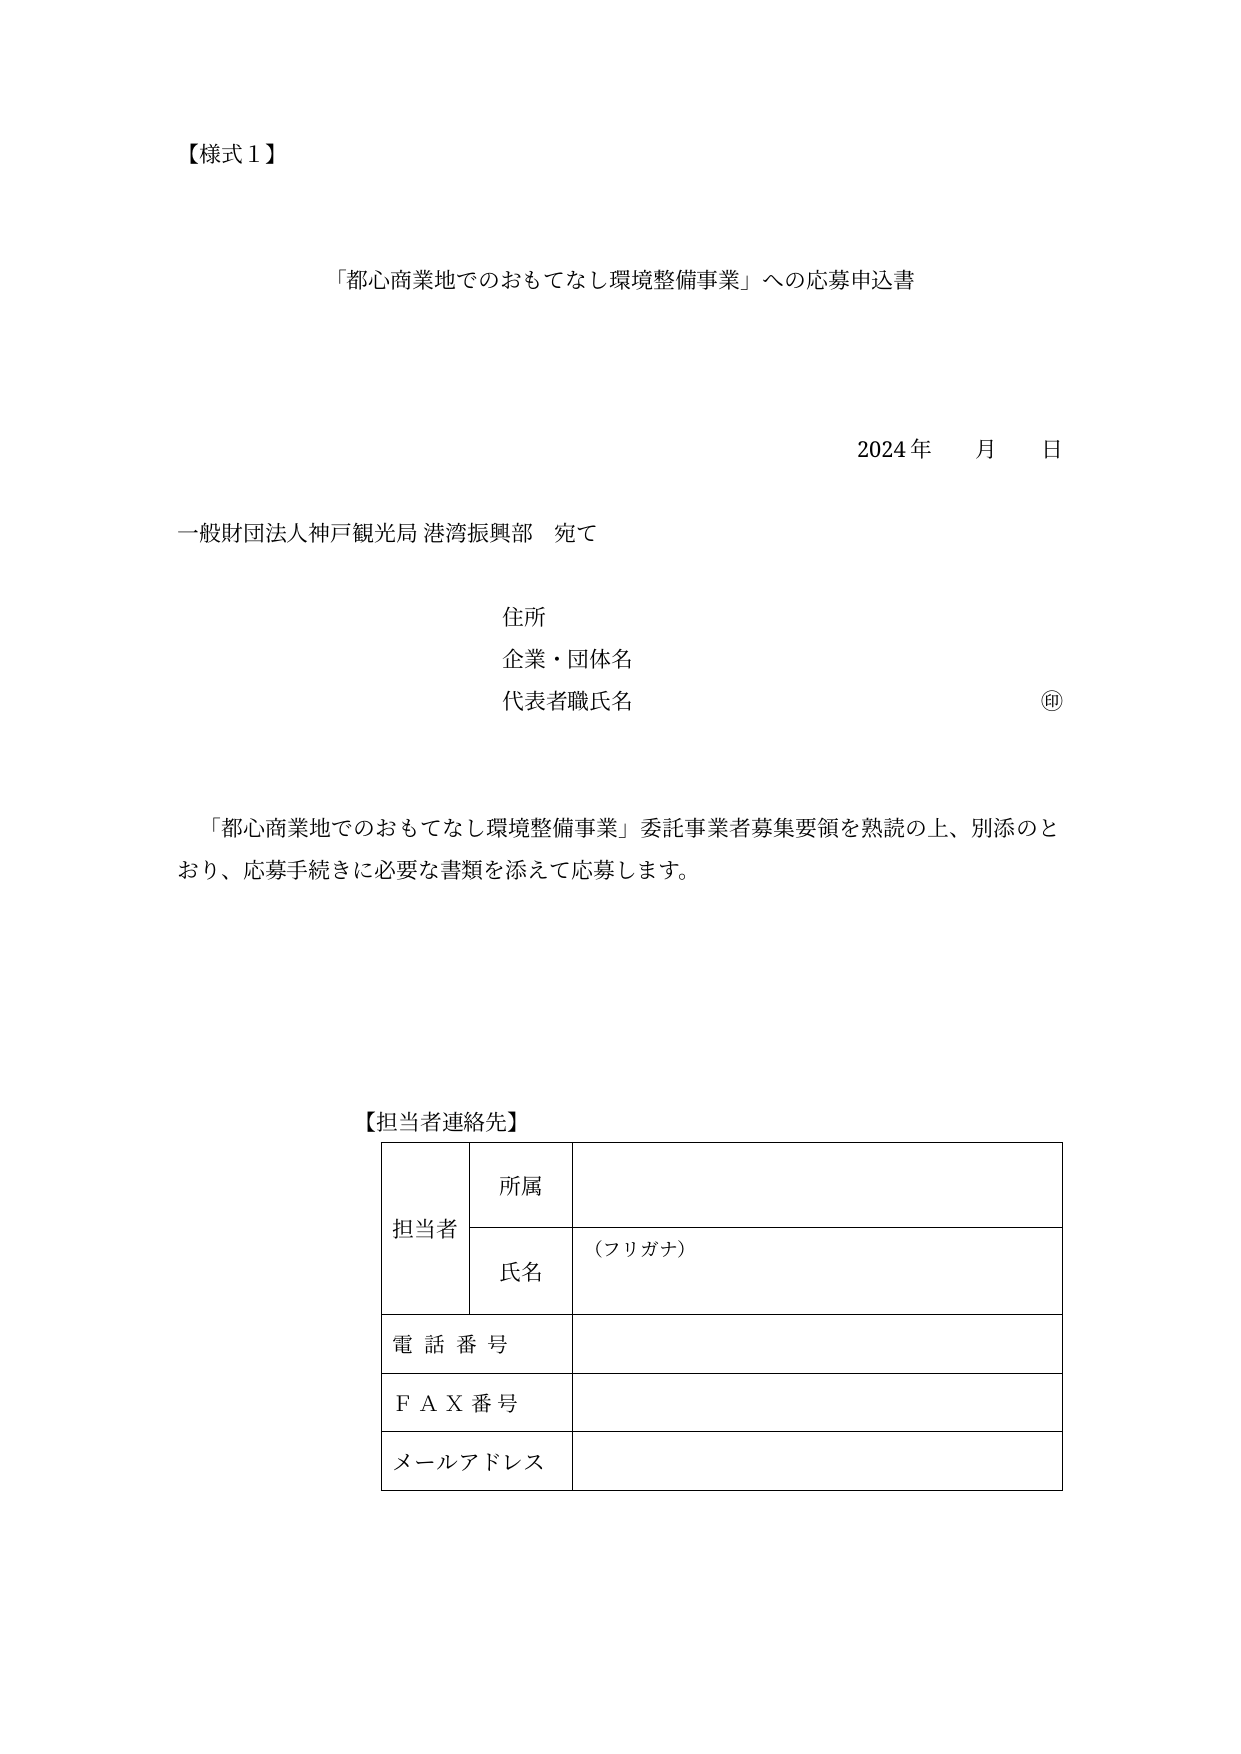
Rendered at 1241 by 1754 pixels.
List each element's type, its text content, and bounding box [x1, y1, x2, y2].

text 代表者職氏名 ㊞ [502, 679, 1063, 721]
text 【様式１】 [177, 132, 1063, 174]
text 「都心商業地でのおもてなし環境整備事業」への応募申込書 [177, 258, 1063, 301]
text 企業・団体名 [502, 637, 1063, 679]
text 「都心商業地でのおもてなし環境整備事業」委託事業者募集要領を熟読の上、別添のとおり、応募手続きに必要な書類を添えて応募します。 [177, 806, 1063, 890]
table_cell 電話番号 [382, 1315, 572, 1372]
table_cell ＦＡＸ番号 [382, 1374, 572, 1431]
table_cell [573, 1432, 1062, 1489]
table_cell [573, 1315, 1062, 1372]
table_cell [573, 1374, 1062, 1431]
table_header 所属 [470, 1143, 572, 1227]
text 【担当者連絡先】 [354, 1100, 1063, 1142]
table_cell 氏名 [470, 1228, 572, 1314]
table_header 担当者 [382, 1143, 469, 1314]
text 一般財団法人神戸観光局 港湾振興部 宛て [177, 511, 1063, 553]
text 2024年 月 日 [177, 427, 1063, 469]
text 住所 [502, 595, 1063, 637]
table_cell メールアドレス [382, 1432, 572, 1489]
table_cell （フリガナ） [573, 1228, 1062, 1314]
table_header [573, 1143, 1062, 1227]
